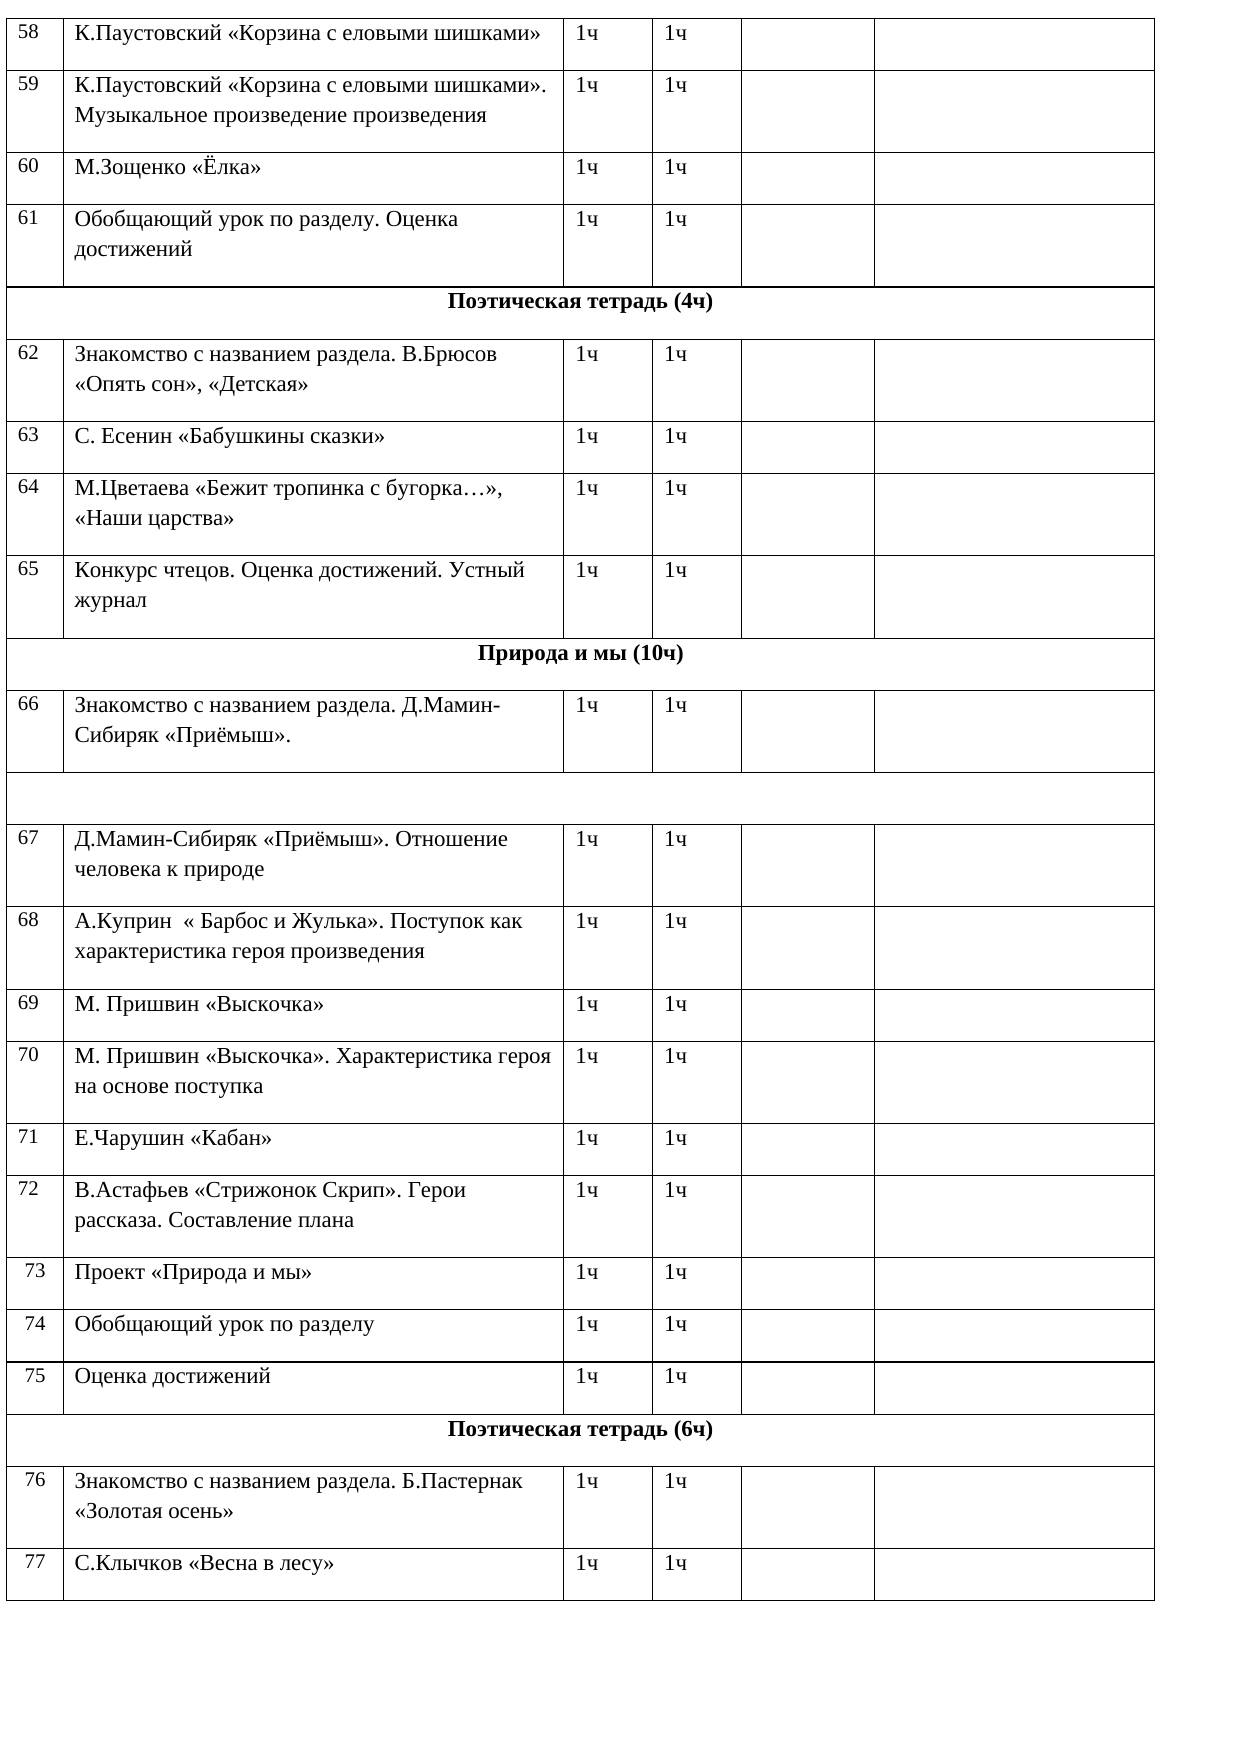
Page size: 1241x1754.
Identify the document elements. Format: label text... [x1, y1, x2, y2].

table_cell [742, 71, 874, 152]
table_cell 1ч [653, 474, 741, 555]
table_cell 1ч [564, 1549, 652, 1600]
table_cell Конкурс чтецов. Оценка достижений. Устный журнал [64, 556, 563, 637]
table_cell Обобщающий урок по разделу [64, 1310, 563, 1361]
table_cell 1ч [653, 990, 741, 1041]
table_cell 1ч [564, 340, 652, 421]
table_cell [875, 1549, 1154, 1600]
table_cell 73 [7, 1258, 63, 1309]
table_cell 1ч [653, 825, 741, 906]
table_cell 1ч [653, 19, 741, 70]
table_cell 1ч [564, 1258, 652, 1309]
table_cell [742, 1176, 874, 1257]
table_cell 61 [7, 205, 63, 286]
table_cell [875, 474, 1154, 555]
table_cell 1ч [653, 71, 741, 152]
table_cell [742, 556, 874, 637]
table_cell 64 [7, 474, 63, 555]
table_cell [875, 1258, 1154, 1309]
table_cell [875, 19, 1154, 70]
table_cell [742, 153, 874, 204]
table_cell [7, 773, 1154, 824]
table_cell Знакомство с названием раздела. В.Брюсов «Опять сон», «Детская» [64, 340, 563, 421]
table_cell 1ч [564, 990, 652, 1041]
table_cell 1ч [653, 1042, 741, 1123]
table_cell 1ч [564, 71, 652, 152]
table_cell [742, 1310, 874, 1361]
table_cell А.Куприн « Барбос и Жулька». Поступок как характеристика героя произведения [64, 907, 563, 988]
table_cell [742, 1124, 874, 1175]
table_cell 1ч [653, 691, 741, 772]
table_cell [742, 422, 874, 473]
table_cell Проект «Природа и мы» [64, 1258, 563, 1309]
table_cell [875, 1467, 1154, 1548]
table_cell 76 [7, 1467, 63, 1548]
table_cell 58 [7, 19, 63, 70]
table_cell 74 [7, 1310, 63, 1361]
table_cell С.Клычков «Весна в лесу» [64, 1549, 563, 1600]
table_cell 1ч [564, 474, 652, 555]
table_cell [742, 825, 874, 906]
table_cell [742, 990, 874, 1041]
table_cell 1ч [564, 1124, 652, 1175]
table_cell [742, 1363, 874, 1413]
table_cell [875, 340, 1154, 421]
table_cell 1ч [564, 1310, 652, 1361]
table_cell Е.Чарушин «Кабан» [64, 1124, 563, 1175]
table_cell Знакомство с названием раздела. Б.Пастернак «Золотая осень» [64, 1467, 563, 1548]
table_cell [875, 1363, 1154, 1413]
table_cell 59 [7, 71, 63, 152]
table_cell 1ч [653, 1549, 741, 1600]
table_cell 1ч [653, 153, 741, 204]
table_cell [742, 19, 874, 70]
table_cell [875, 907, 1154, 988]
table_cell 1ч [564, 691, 652, 772]
table_cell 1ч [653, 340, 741, 421]
table_cell 1ч [653, 907, 741, 988]
table_cell [742, 907, 874, 988]
table_cell Знакомство с названием раздела. Д.Мамин-Сибиряк «Приёмыш». [64, 691, 563, 772]
table_cell 1ч [564, 153, 652, 204]
table_cell 62 [7, 340, 63, 421]
table_cell 65 [7, 556, 63, 637]
table_cell Д.Мамин-Сибиряк «Приёмыш». Отношение человека к природе [64, 825, 563, 906]
table_cell 71 [7, 1124, 63, 1175]
table_cell В.Астафьев «Стрижонок Скрип». Герои рассказа. Составление плана [64, 1176, 563, 1257]
table_cell С. Есенин «Бабушкины сказки» [64, 422, 563, 473]
table_cell [742, 1467, 874, 1548]
table_cell [875, 71, 1154, 152]
table_cell 1ч [564, 1176, 652, 1257]
table_cell 1ч [653, 1363, 741, 1413]
table_cell [875, 1042, 1154, 1123]
table_cell М.Цветаева «Бежит тропинка с бугорка…», «Наши царства» [64, 474, 563, 555]
table_cell Природа и мы (10ч) [7, 639, 1154, 689]
table_cell [875, 153, 1154, 204]
table_cell 70 [7, 1042, 63, 1123]
table_cell 69 [7, 990, 63, 1041]
table_cell 1ч [564, 1363, 652, 1413]
table_cell [742, 1042, 874, 1123]
table_cell 60 [7, 153, 63, 204]
table_cell [875, 556, 1154, 637]
table_cell 67 [7, 825, 63, 906]
table_cell [875, 691, 1154, 772]
table_cell [742, 1549, 874, 1600]
table_cell 1ч [564, 1042, 652, 1123]
table_cell М. Пришвин «Выскочка». Характеристика героя на основе поступка [64, 1042, 563, 1123]
table_cell 75 [7, 1363, 63, 1413]
table_cell 1ч [564, 422, 652, 473]
table_cell М. Пришвин «Выскочка» [64, 990, 563, 1041]
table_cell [64, 205, 563, 286]
table_cell 1ч [653, 1176, 741, 1257]
table_cell К.Паустовский «Корзина с еловыми шишками» [64, 19, 563, 70]
table_cell [742, 1258, 874, 1309]
table_cell 1ч [653, 422, 741, 473]
table_cell [875, 825, 1154, 906]
table_cell 1ч [653, 1310, 741, 1361]
table_cell 1ч [653, 556, 741, 637]
table_cell К.Паустовский «Корзина с еловыми шишками». Музыкальное произведение произведения [64, 71, 563, 152]
table_cell 77 [7, 1549, 63, 1600]
table_cell [875, 205, 1154, 286]
table_cell 1ч [564, 19, 652, 70]
table_cell [875, 1124, 1154, 1175]
table_cell 1ч [564, 825, 652, 906]
table_cell [875, 1176, 1154, 1257]
table_cell [875, 1310, 1154, 1361]
table_cell 1ч [653, 1124, 741, 1175]
table_cell 1ч [564, 556, 652, 637]
table_cell 1ч [653, 205, 741, 286]
table_cell 1ч [653, 1467, 741, 1548]
table_cell М.Зощенко «Ёлка» [64, 153, 563, 204]
table_cell 63 [7, 422, 63, 473]
table_cell 68 [7, 907, 63, 988]
table_cell 1ч [564, 205, 652, 286]
table_cell [742, 691, 874, 772]
table_cell [742, 474, 874, 555]
table_cell 66 [7, 691, 63, 772]
table_cell Оценка достижений [64, 1363, 563, 1413]
table_cell [875, 422, 1154, 473]
table_cell 1ч [564, 1467, 652, 1548]
table_cell [742, 340, 874, 421]
table_cell 1ч [564, 907, 652, 988]
table_cell [875, 990, 1154, 1041]
table_cell [742, 205, 874, 286]
table_cell 72 [7, 1176, 63, 1257]
table_cell 1ч [653, 1258, 741, 1309]
table_cell Поэтическая тетрадь (6ч) [7, 1415, 1154, 1466]
table_cell Поэтическая тетрадь (4ч) [7, 288, 1154, 338]
